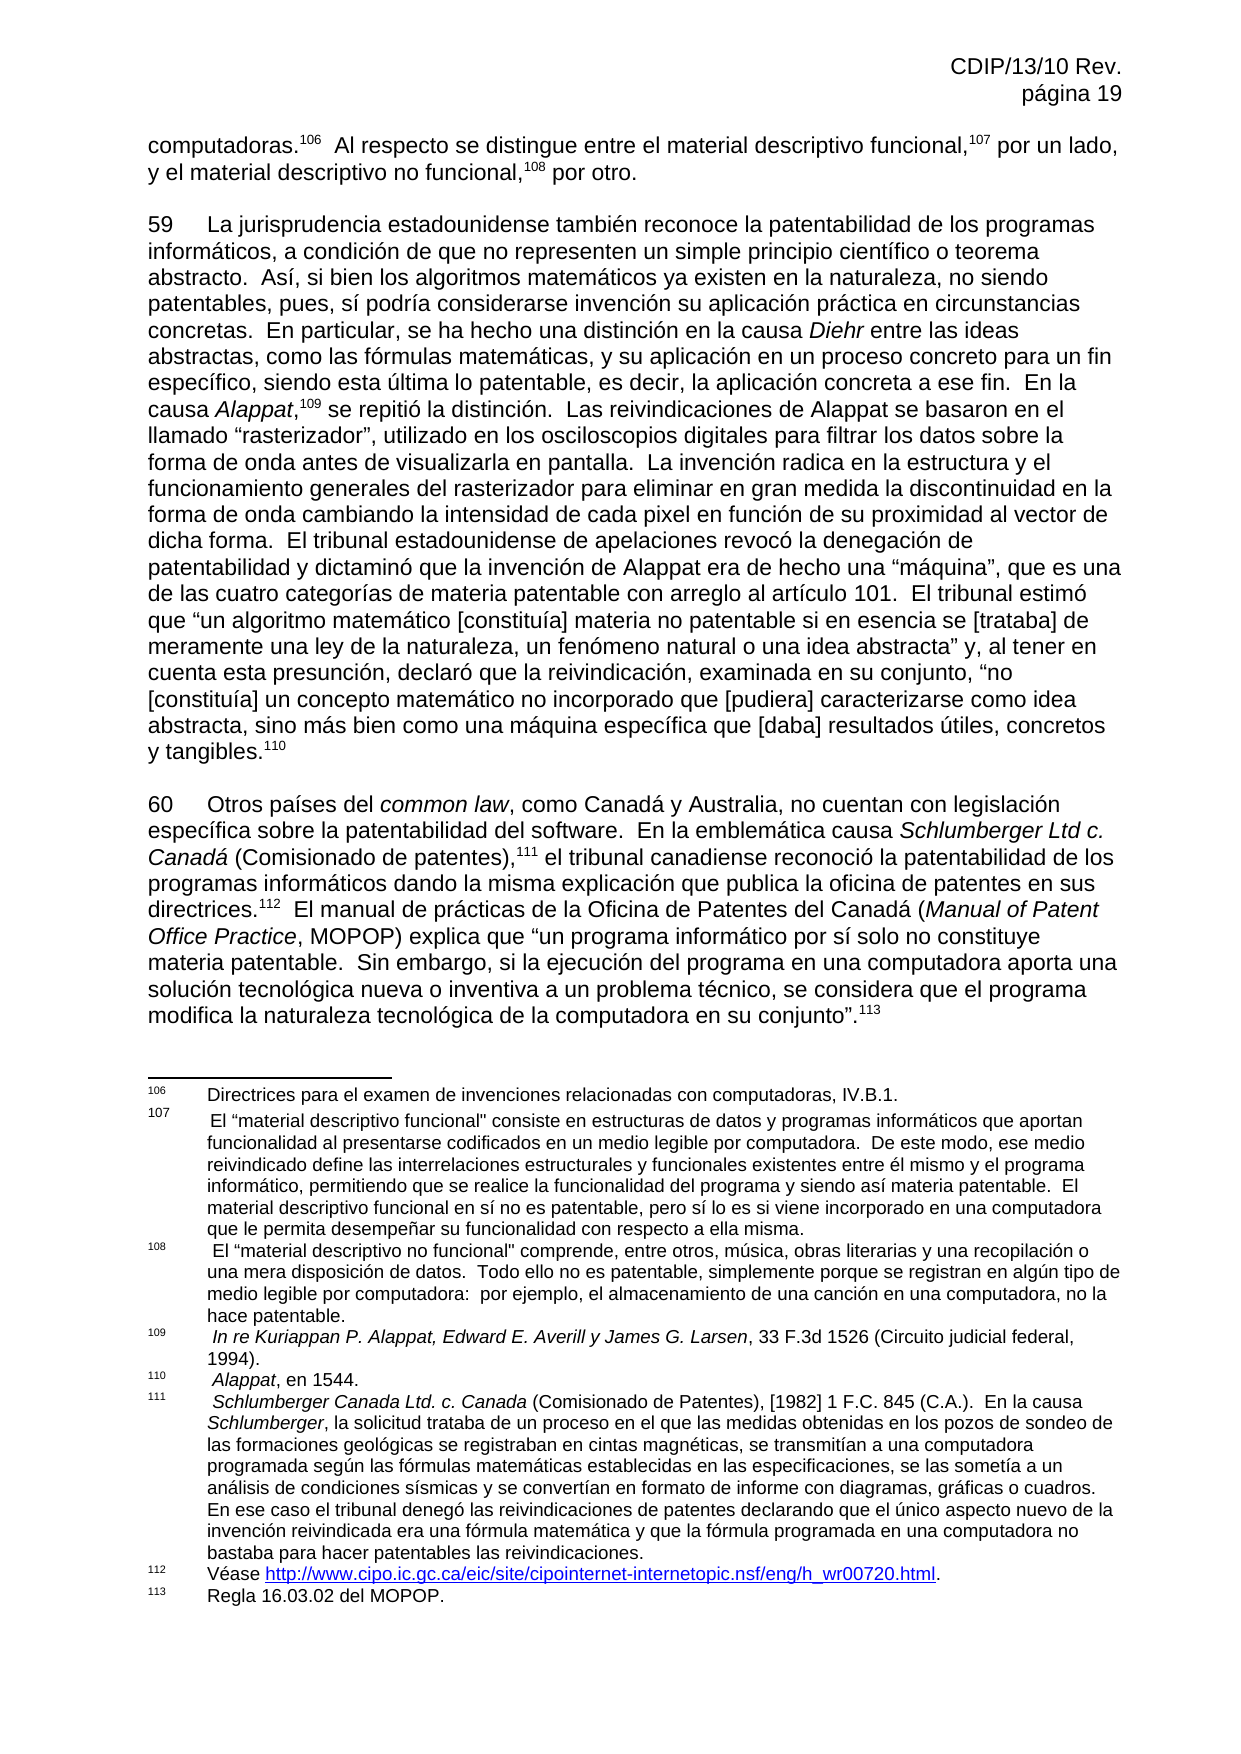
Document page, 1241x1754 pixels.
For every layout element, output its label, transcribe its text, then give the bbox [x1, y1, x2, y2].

text La jurisprudencia estadounidense también reconoce la patentabilidad de los programas informáticos, a condición de que no representen un simple principio científico o teorema abstracto. Así, si bien los algoritmos matemáticos ya existen en la naturaleza, no siendo patentables, pues, sí podría considerarse invención su aplicación práctica en circunstancias concretas. En particular, se ha hecho una distinción en la causa Diehr entre las ideas abstractas, como las fórmulas matemáticas, y su aplicación en un proceso concreto para un fin específico, siendo esta última lo patentable, es decir, la aplicación concreta a ese fin. En la causa Alappat, se repitió la distinción. Las reivindicaciones de Alappat se basaron en el llamado “rasterizador”, utilizado en los osciloscopios digitales para filtrar los datos sobre la forma de onda antes de visualizarla en pantalla. La invención radica en la estructura y el funcionamiento generales del rasterizador para eliminar en gran medida la discontinuidad en la forma de onda cambiando la intensidad de cada pixel en función de su proximidad al vector de dicha forma. El tribunal estadounidense de apelaciones revocó la denegación de patentabilidad y dictaminó que la invención de Alappat era de hecho una “máquina”, que es una de las cuatro categorías de materia patentable con arreglo al artículo 101. El tribunal estimó que “un algoritmo matemático [constituía] materia no patentable si en esencia se [trataba] de meramente una ley de la naturaleza, un fenómeno natural o una idea abstracta” y, al tener en cuenta esta presunción, declaró que la reivindicación, examinada en su conjunto, “no [constituía] un concepto matemático no incorporado que [pudiera] caracterizarse como idea abstracta, sino más bien como una máquina específica que [daba] resultados útiles, concretos y tangibles. [148, 211, 1122, 765]
text Otros países del common law, como Canadá y Australia, no cuentan con legislación específica sobre la patentabilidad del software. En la emblemática causa Schlumberger Ltd c. Canadá (Comisionado de patentes), el tribunal canadiense reconoció la patentabilidad de los programas informáticos dando la misma explicación que publica la oficina de patentes en sus directrices. El manual de prácticas de la Oficina de Patentes del Canadá (Manual of Patent Office Practice, MOPOP) explica que “un programa informático por sí solo no constituye materia patentable. Sin embargo, si la ejecución del programa en una computadora aporta una solución tecnológica nueva o inventiva a un problema técnico, se considera que el programa modifica la naturaleza tecnológica de la computadora en su conjunto”. [148, 791, 1122, 1028]
